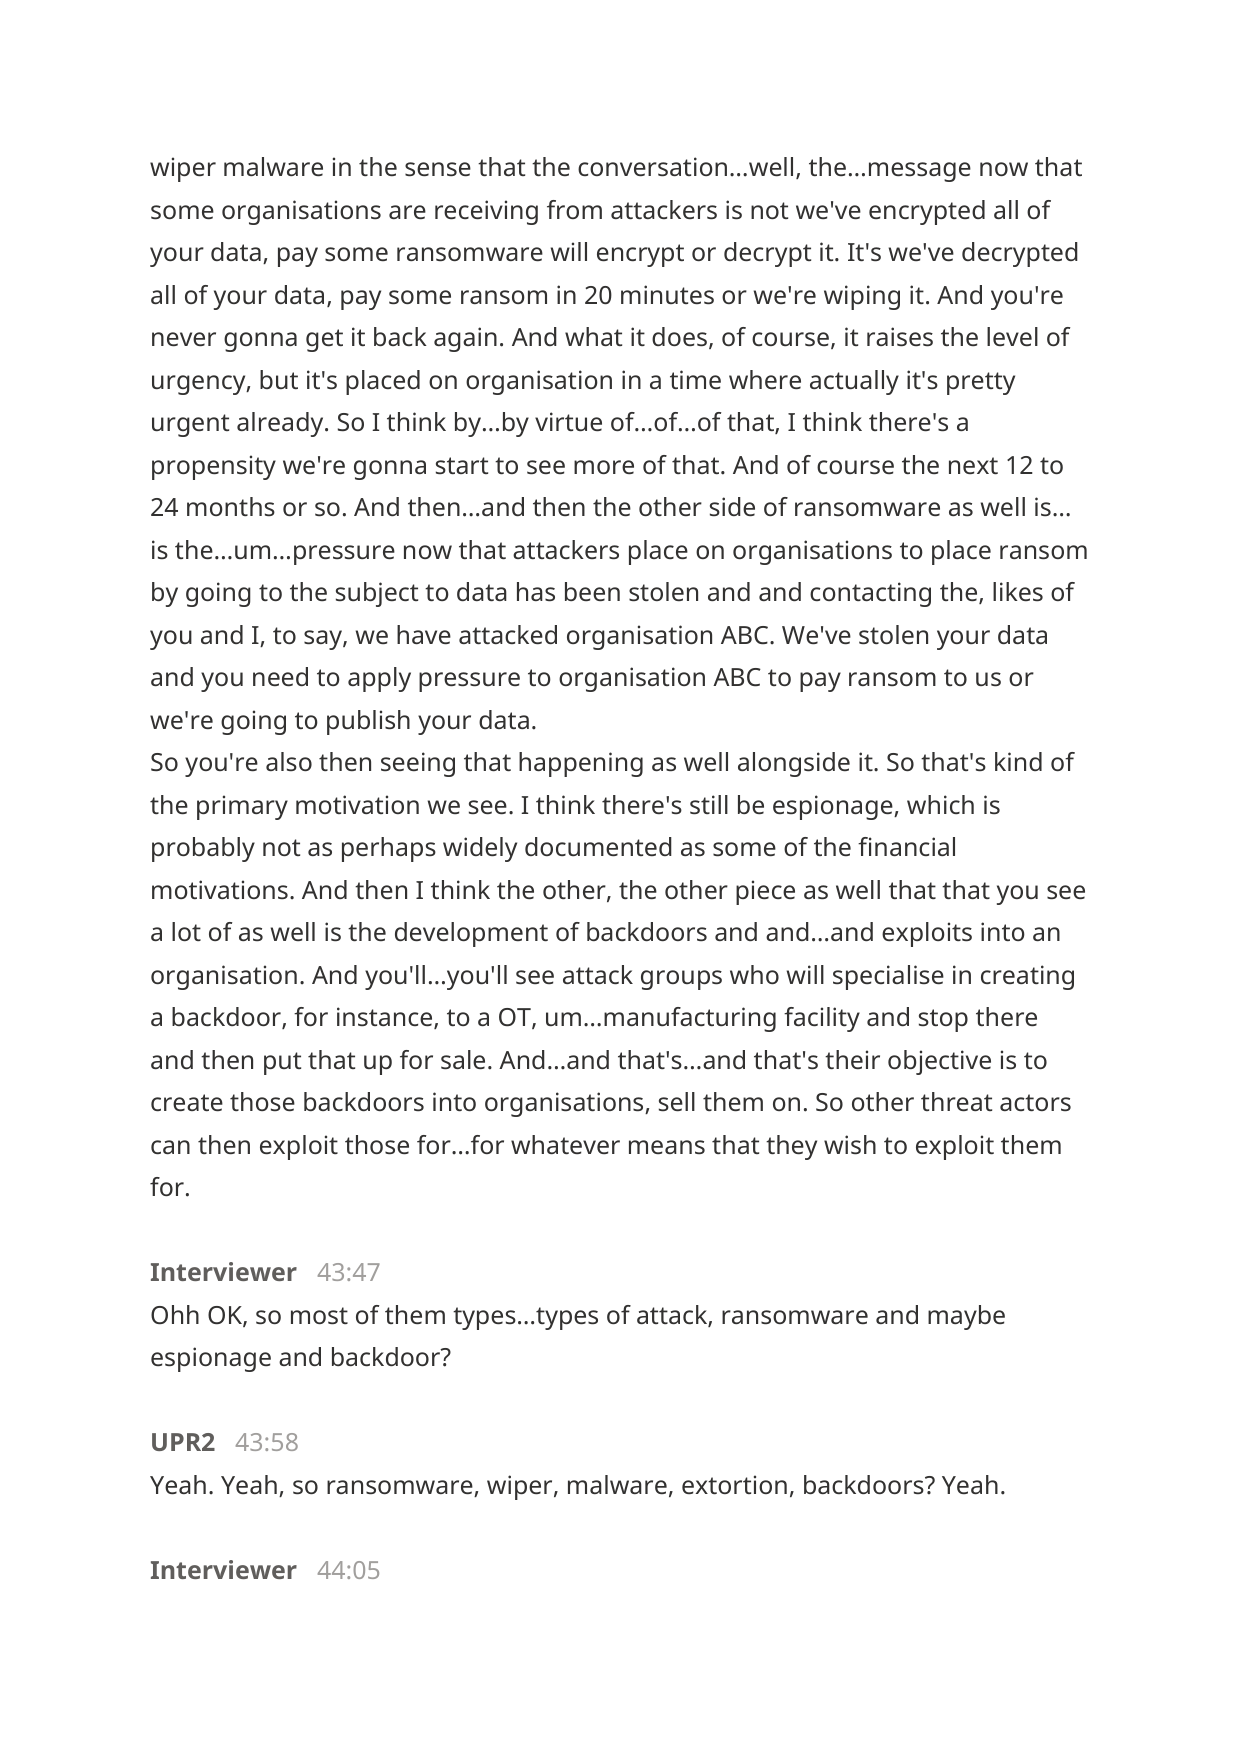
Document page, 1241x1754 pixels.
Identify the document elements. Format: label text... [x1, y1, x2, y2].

text Interviewer 43:47 Ohh OK, so most of them types…types of attack, ransomware and maybe espionage and backdoor? [150, 1212, 1090, 1374]
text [150, 1510, 1090, 1587]
text UPR2 43:58 Yeah. Yeah, so ransomware, wiper, malware, extortion, backdoors? Yeah. [150, 1382, 1090, 1502]
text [150, 150, 1090, 1204]
